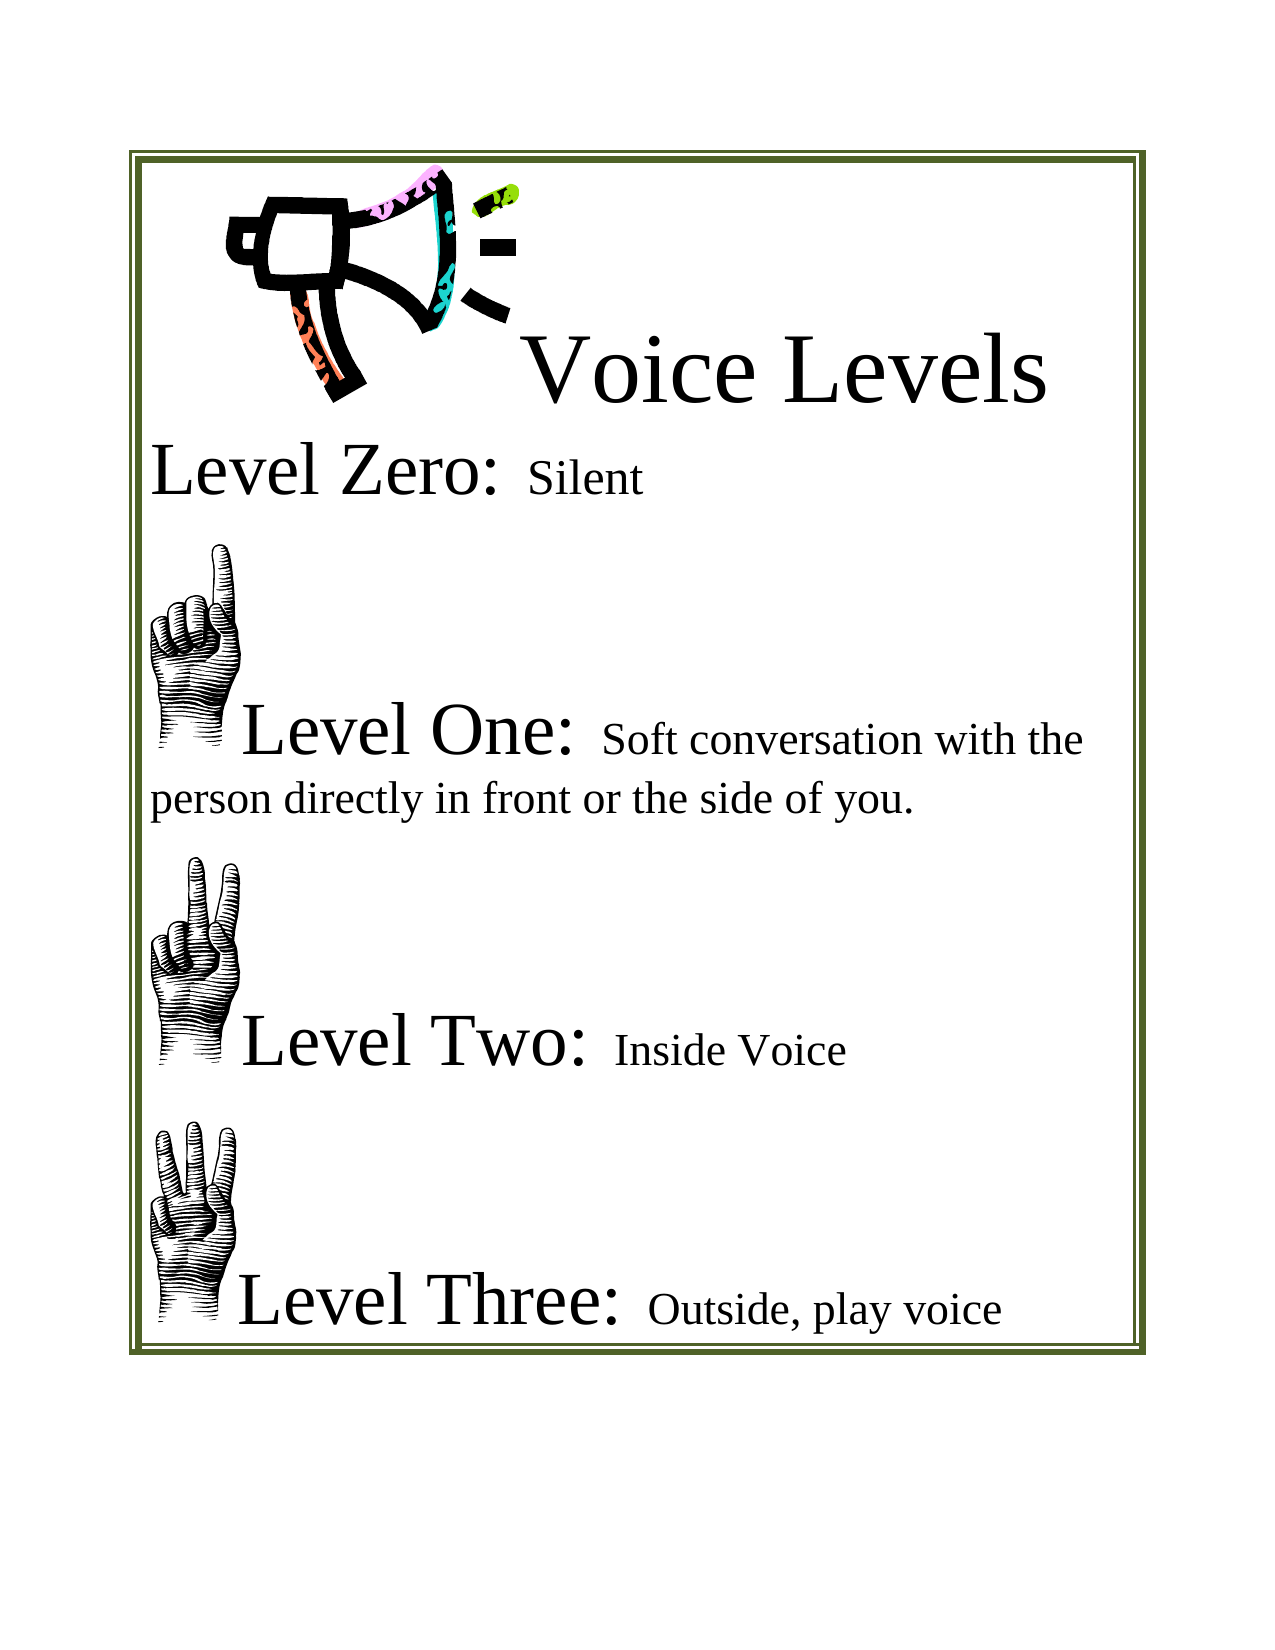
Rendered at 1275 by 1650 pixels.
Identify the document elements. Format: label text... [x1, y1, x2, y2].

text Level Three: Outside, play voice [142, 1100, 1133, 1343]
text Level One: Soft conversation with the person directly in front or the side of you. [150, 544, 1125, 823]
text Voice Levels [132, 153, 1139, 424]
text Level Two: Inside Voice [150, 857, 1125, 1081]
text Level Zero: Silent [150, 424, 1125, 511]
